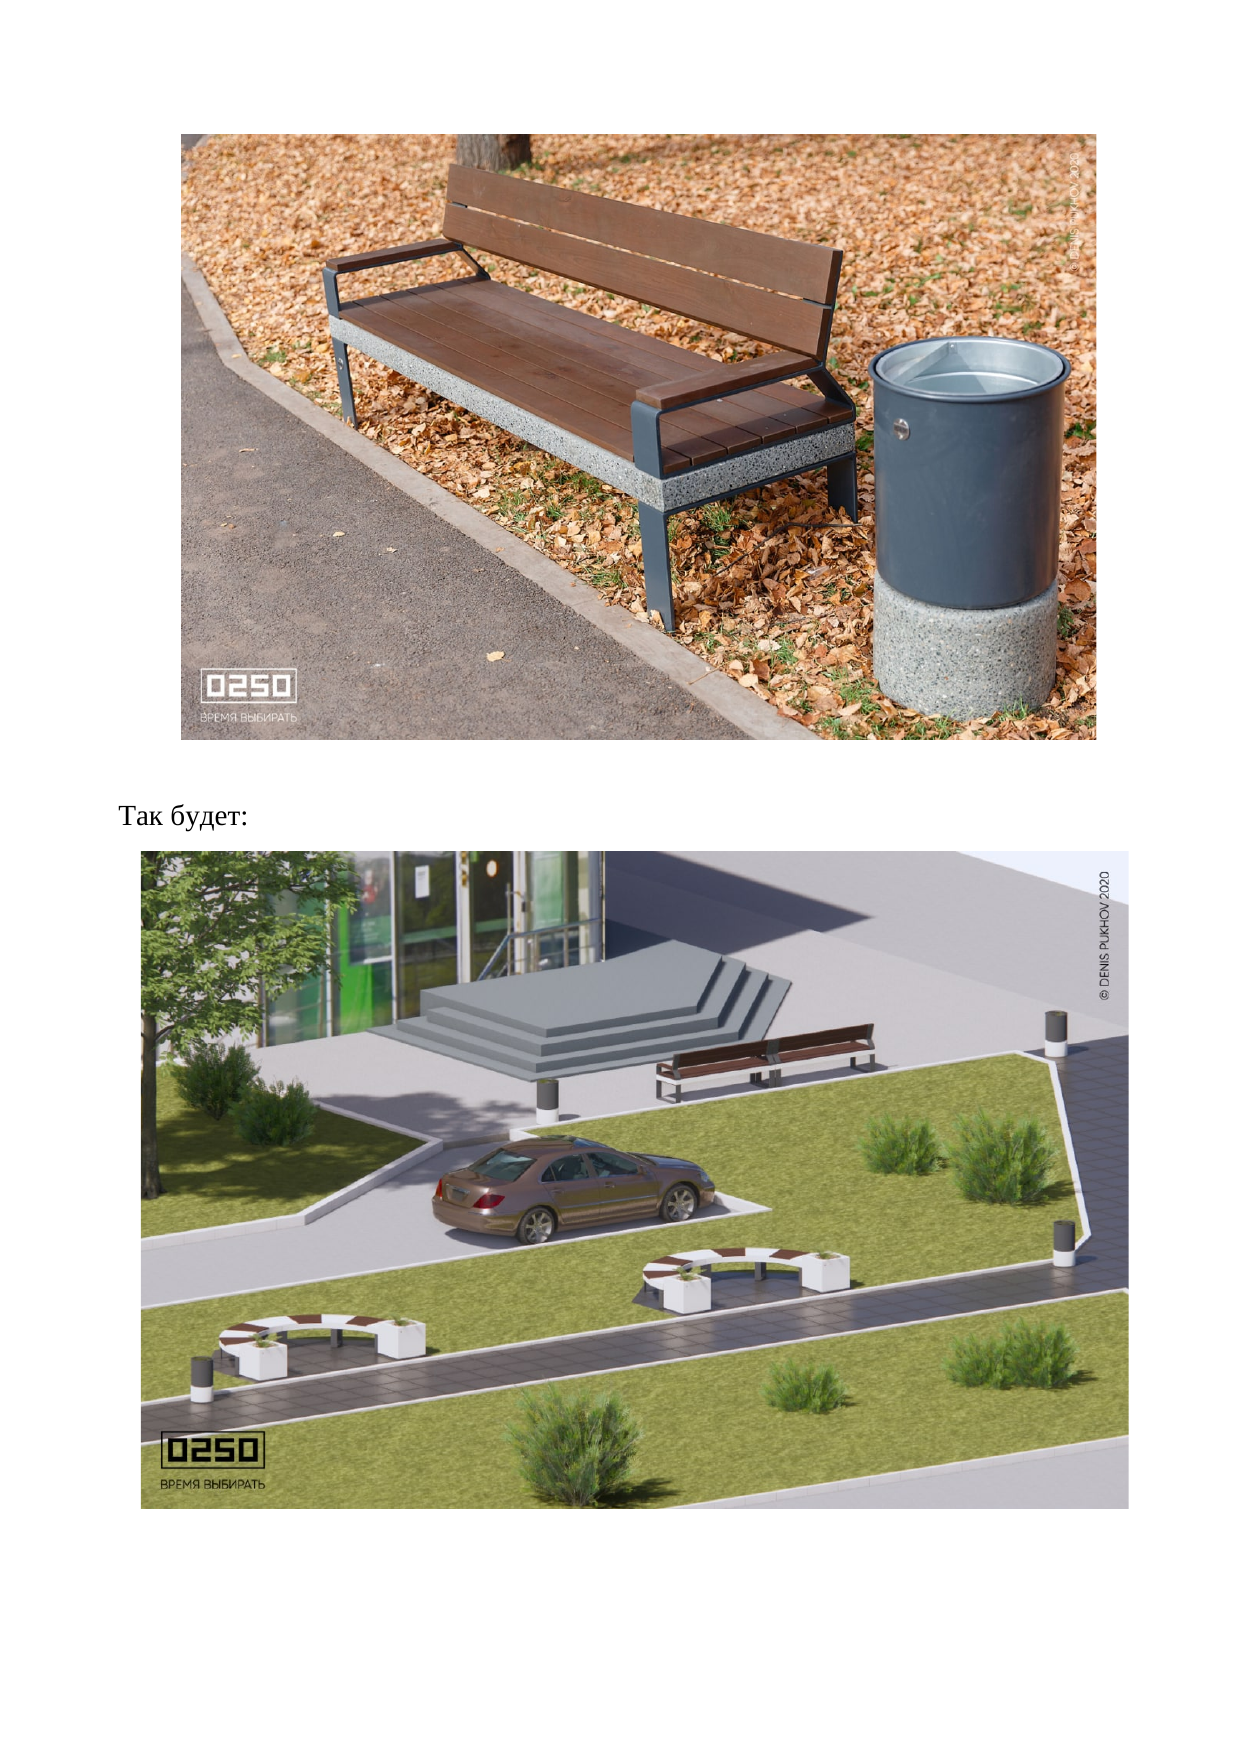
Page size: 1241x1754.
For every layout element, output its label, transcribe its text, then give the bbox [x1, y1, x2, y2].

text Так будет: [118, 798, 1152, 832]
picture [181, 134, 1097, 740]
picture [140, 851, 1129, 1509]
